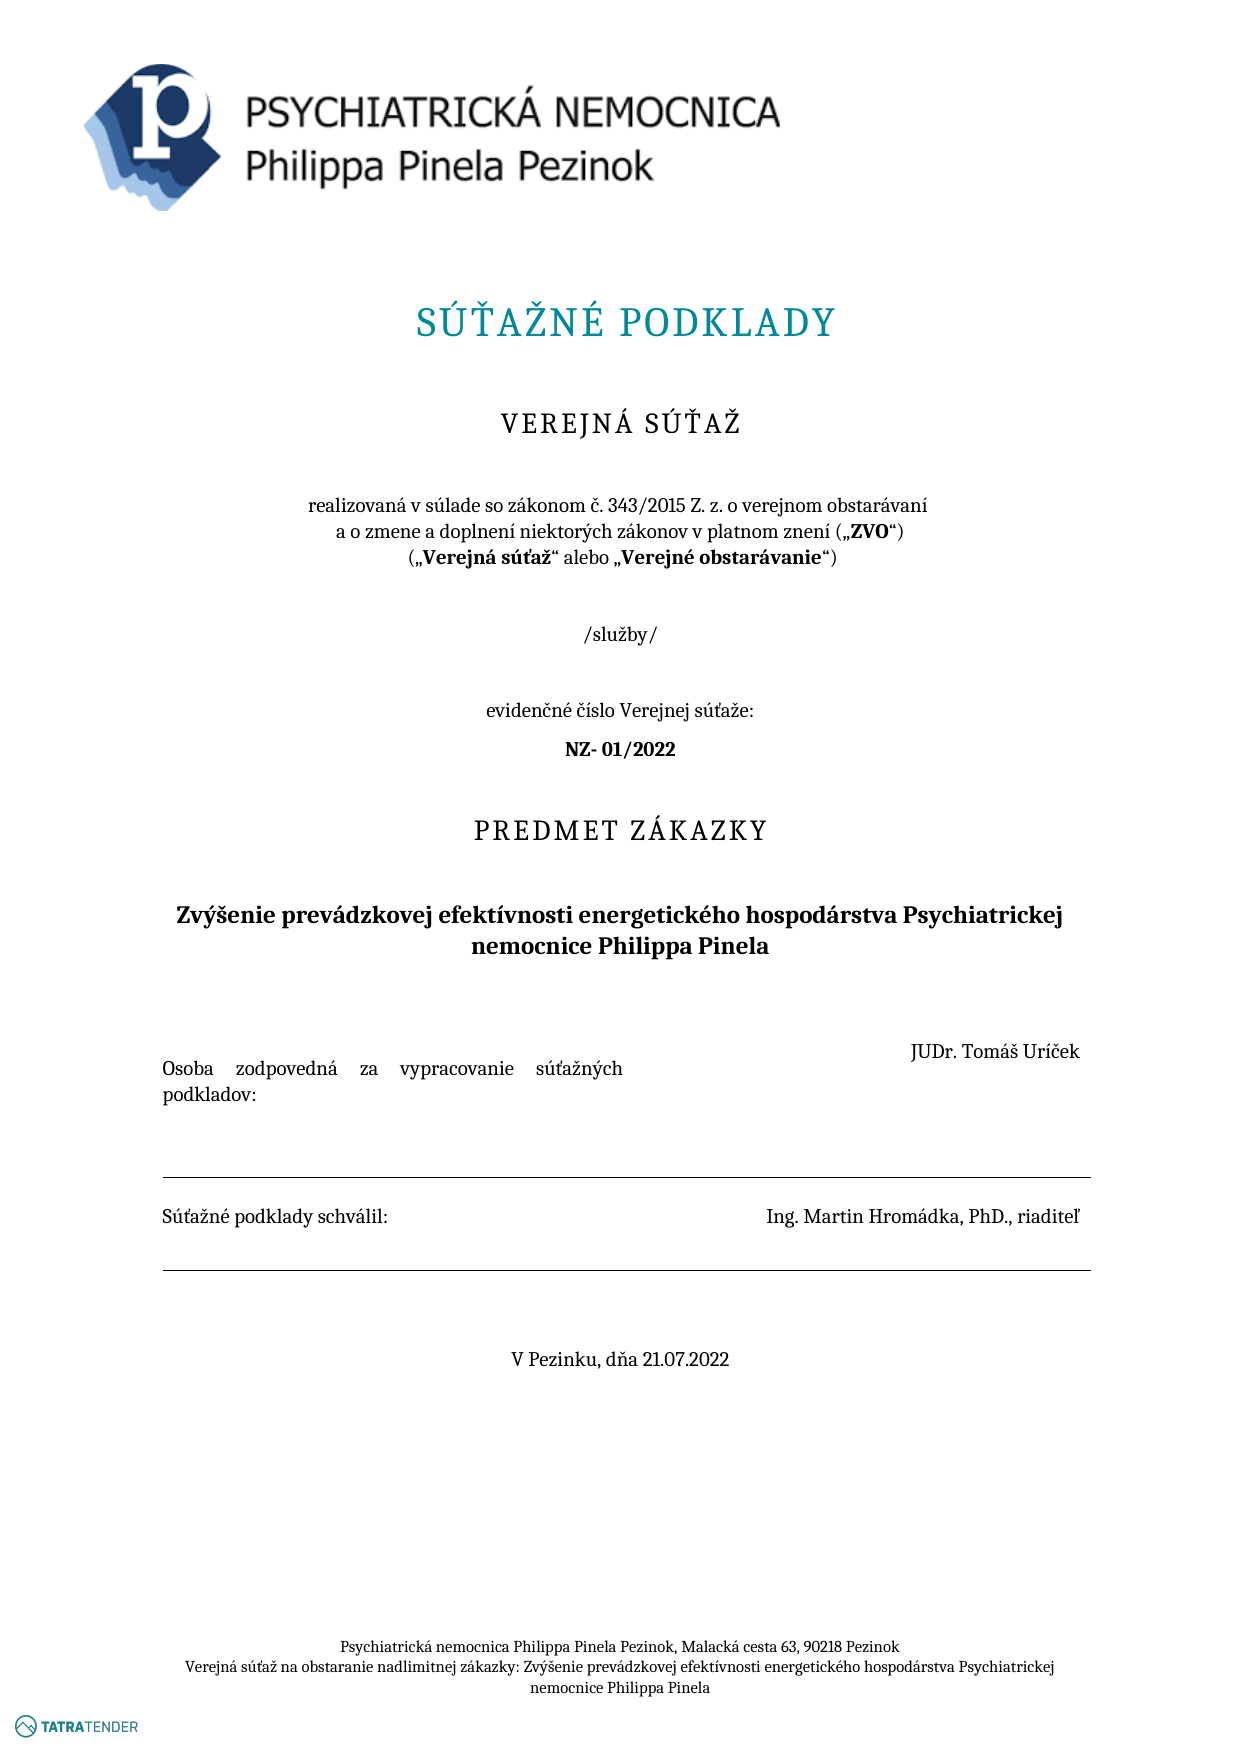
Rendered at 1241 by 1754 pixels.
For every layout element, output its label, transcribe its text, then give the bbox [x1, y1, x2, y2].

table_header Osoba zodpovedná za vypracovanie súťažných podkladov: [163, 1001, 634, 1177]
text predmet zákazky [148, 814, 1093, 848]
text /služby/ [148, 622, 1093, 646]
text realizovaná v súlade so zákonom č. 343/2015 Z. z. o verejnom obstarávaní a o zmene a doplnení niektorých zákonov v platnom znení („ZVO“) („Verejná súťaž“ alebo „Verejné obstarávanie“) [148, 494, 1093, 570]
text Súťažné podklady [148, 299, 1093, 347]
table_header JUDr. Tomáš Uríček [634, 1001, 1091, 1177]
text V Pezinku, dňa 21.07.2022 [148, 1348, 1093, 1372]
picture [83, 64, 780, 211]
picture [9, 1705, 148, 1747]
text Zvýšenie prevádzkovej efektívnosti energetického hospodárstva Psychiatrickej nemocnice Philippa Pinela [148, 901, 1093, 961]
text VEREJNÁ SÚŤAŽ [148, 407, 1093, 441]
text evidenčné číslo Verejnej súťaže: [148, 699, 1093, 723]
table_cell Súťažné podklady schválil: [163, 1178, 634, 1270]
text NZ- 01/2022 [148, 737, 1093, 761]
table_cell Ing. Martin Hromádka, PhD., riaditeľ [634, 1178, 1091, 1270]
